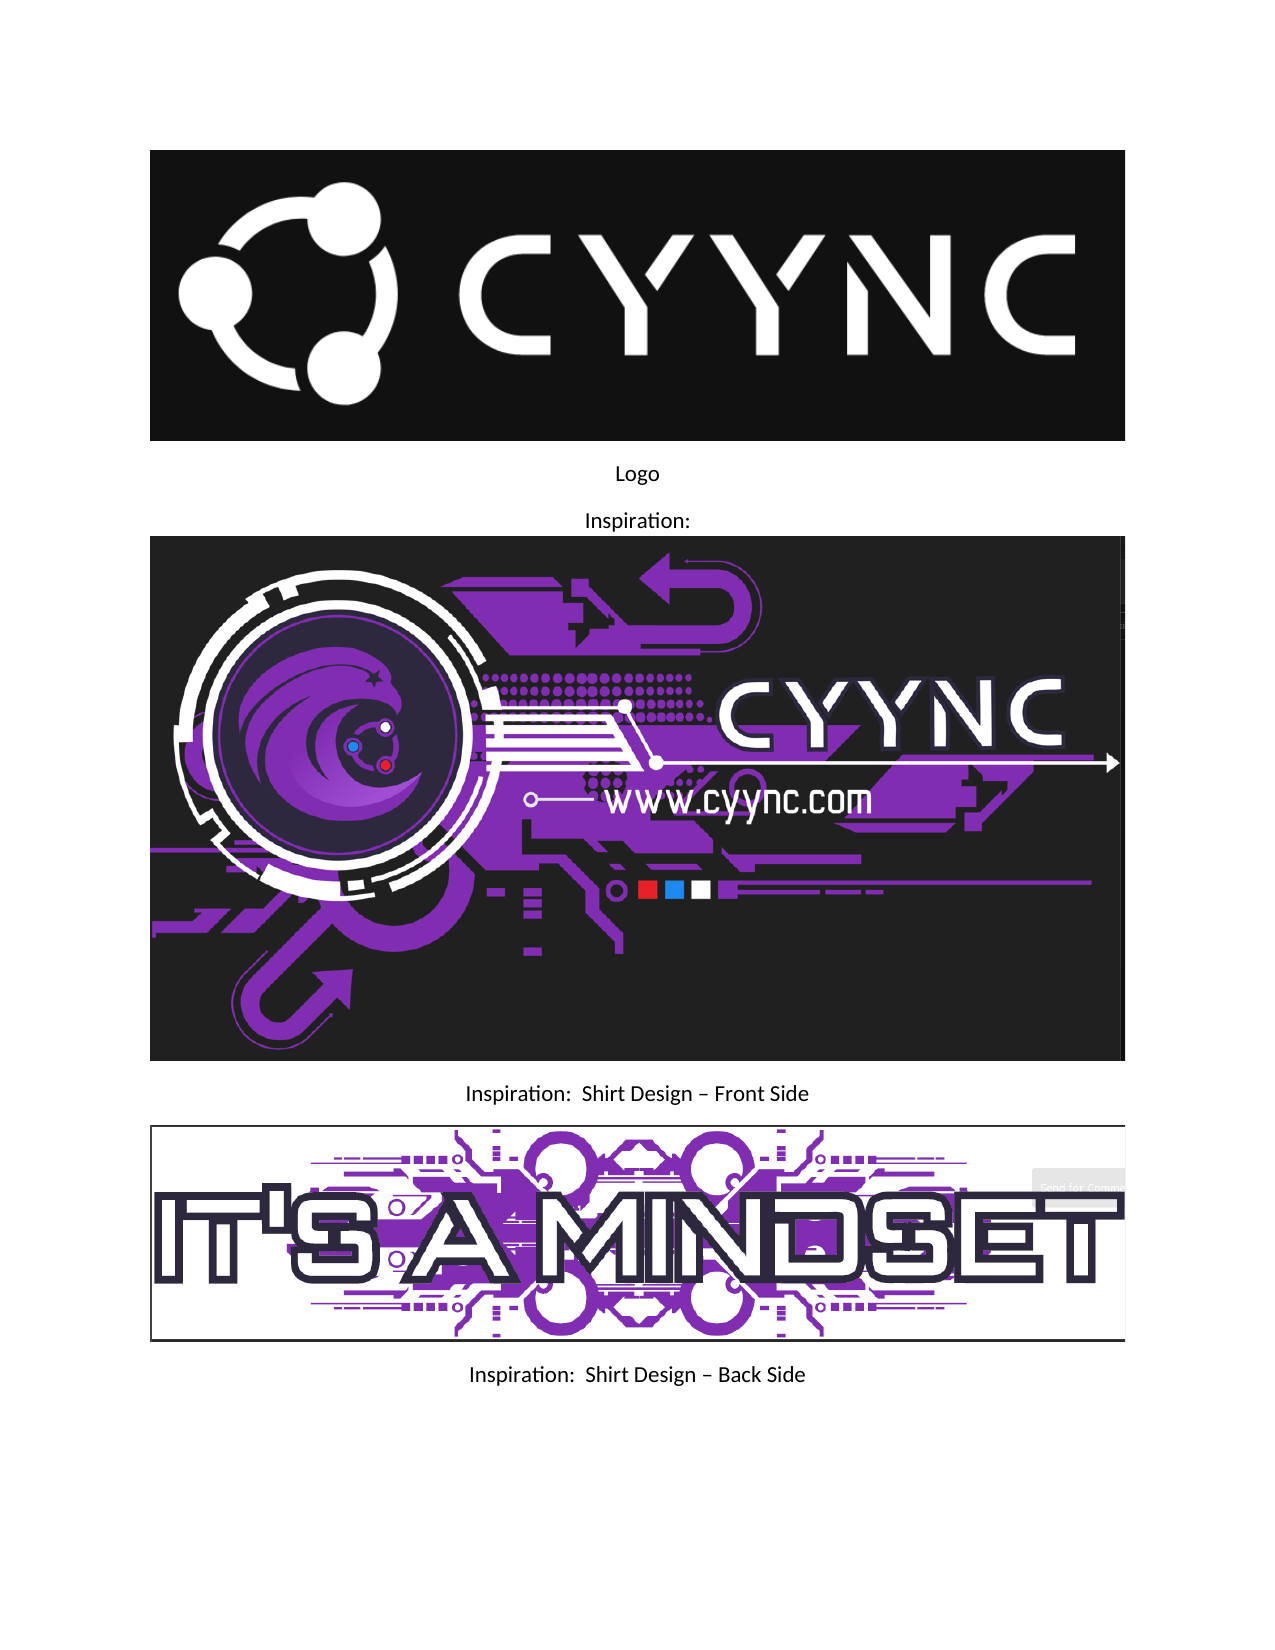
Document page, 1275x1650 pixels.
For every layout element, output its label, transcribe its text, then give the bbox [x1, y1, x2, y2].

text Inspiration: Shirt Design – Front Side [150, 1079, 1125, 1107]
picture [150, 150, 1125, 441]
text Inspiration: [150, 506, 1125, 536]
text Logo [150, 459, 1125, 487]
picture [150, 536, 1125, 1061]
text Inspiration: Shirt Design – Back Side [150, 1360, 1125, 1388]
picture [150, 1125, 1125, 1342]
